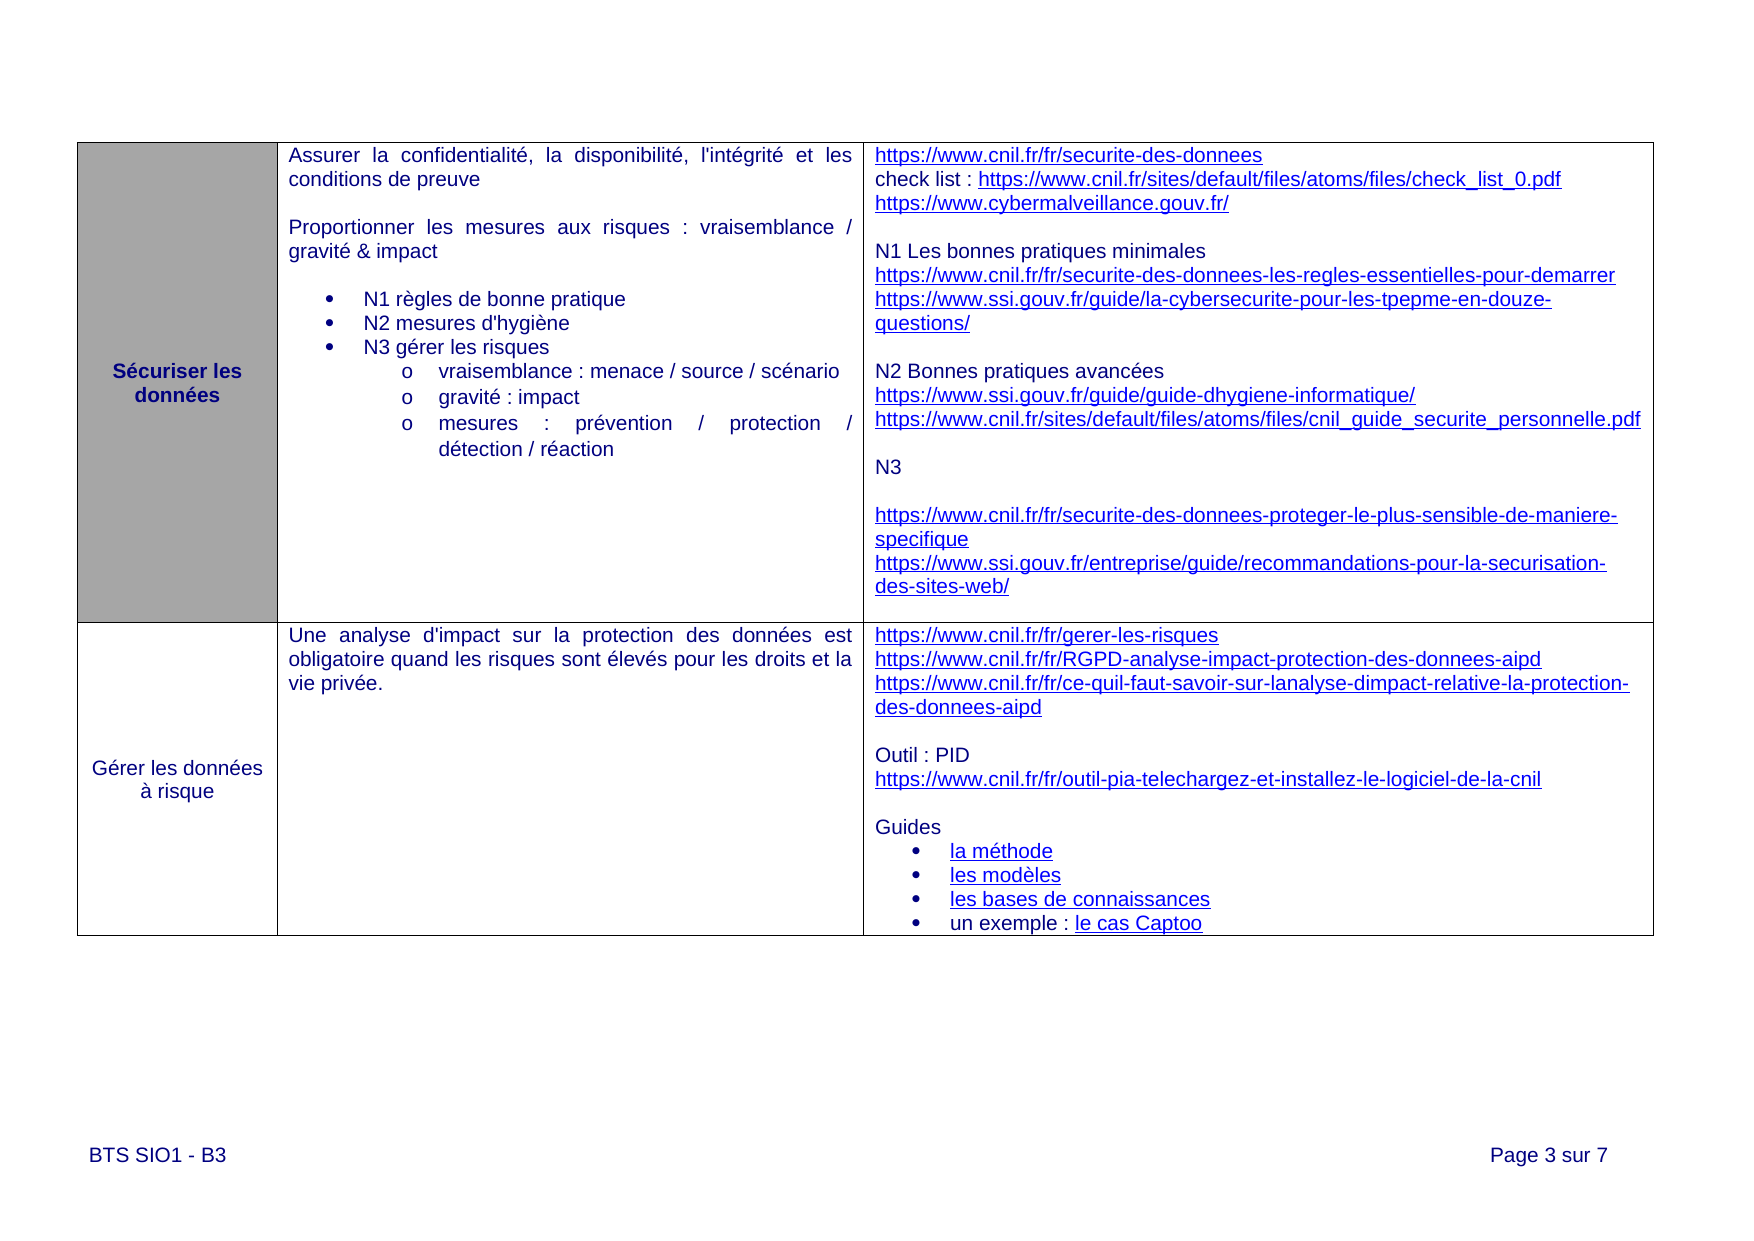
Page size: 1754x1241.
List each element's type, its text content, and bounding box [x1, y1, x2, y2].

table_header Sécuriser les données [78, 143, 277, 622]
table_header https://www.cnil.fr/fr/securite-des-donnees check list : https://www.cnil.fr/sites/default/files/atoms/files/check_list_0.pdf https://www.cybermalveillance.gouv.fr/ N1 Les bonnes pratiques minimales https://www.cnil.fr/fr/securite-des-donnees-les-regles-essentielles-pour-demarrer https://www.ssi.gouv.fr/guide/la-cybersecurite-pour-les-tpepme-en-douze-questions/ N2 Bonnes pratiques avancées https://www.ssi.gouv.fr/guide/guide-dhygiene-informatique/ https://www.cnil.fr/sites/default/files/atoms/files/cnil_guide_securite_personnelle.pdf N3 https://www.cnil.fr/fr/securite-des-donnees-proteger-le-plus-sensible-de-maniere-specifique https://www.ssi.gouv.fr/entreprise/guide/recommandations-pour-la-securisation-des-sites-web/ [864, 143, 1653, 622]
table_cell Une analyse d'impact sur la protection des données est obligatoire quand les risques sont élevés pour les droits et la vie privée. [278, 623, 863, 935]
table_cell Gérer les données à risque [78, 623, 277, 935]
table_header Assurer la confidentialité, la disponibilité, l'intégrité et les conditions de preuve Proportionner les mesures aux risques : vraisemblance / gravité & impact N1 règles de bonne pratique N2 mesures d'hygiène N3 gérer les risques vraisemblance : menace / source / scénario gravité : impact mesures : prévention / protection / détection / réaction [278, 143, 863, 622]
table_cell https://www.cnil.fr/fr/gerer-les-risques https://www.cnil.fr/fr/RGPD-analyse-impact-protection-des-donnees-aipd https://www.cnil.fr/fr/ce-quil-faut-savoir-sur-lanalyse-dimpact-relative-la-protection-des-donnees-aipd Outil : PID https://www.cnil.fr/fr/outil-pia-telechargez-et-installez-le-logiciel-de-la-cnil Guides la méthode les modèles les bases de connaissances un exemple : le cas Captoo [864, 623, 1653, 935]
